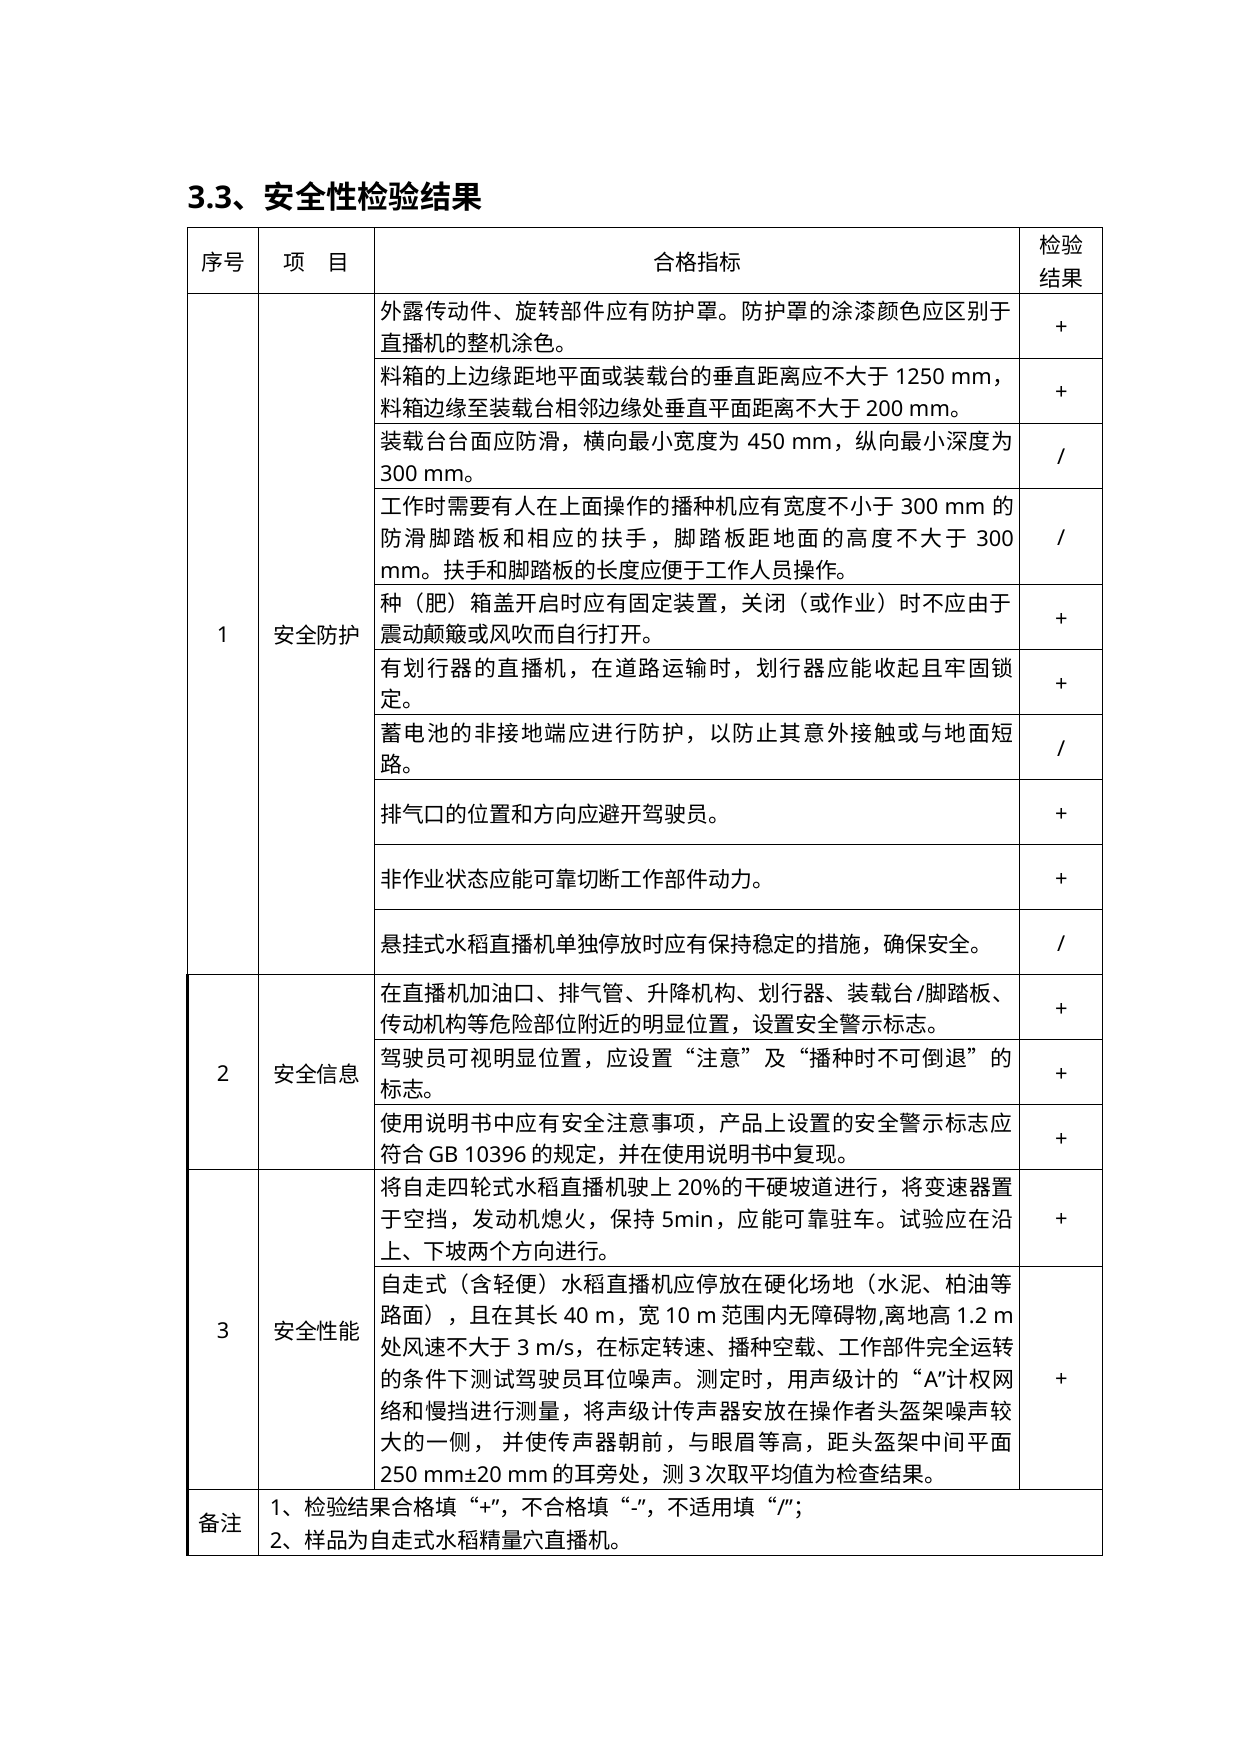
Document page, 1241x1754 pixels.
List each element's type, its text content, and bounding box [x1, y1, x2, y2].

table_cell + [1020, 780, 1102, 844]
table_cell / [1020, 910, 1102, 974]
table_cell 安全防护 [259, 294, 374, 974]
table_cell 悬挂式水稻直播机单独停放时应有保持稳定的措施，确保安全。 [375, 910, 1019, 974]
table_cell 外露传动件、旋转部件应有防护罩。防护罩的涂漆颜色应区别于直播机的整机涂色。 [375, 294, 1019, 358]
table_cell + [1020, 1267, 1102, 1489]
table_cell 种（肥）箱盖开启时应有固定装置，关闭（或作业）时不应由于震动颠簸或风吹而自行打开。 [375, 585, 1019, 649]
table_cell 料箱的上边缘距地平面或装载台的垂直距离应不大于1250 mm，料箱边缘至装载台相邻边缘处垂直平面距离不大于200 mm。 [375, 359, 1019, 423]
table_cell + [1020, 845, 1102, 909]
list 3.3、安全性检验结果 [187, 162, 1053, 227]
table_cell + [1020, 294, 1102, 358]
table_cell 安全性能 [259, 1170, 374, 1489]
table_cell 蓄电池的非接地端应进行防护，以防止其意外接触或与地面短路。 [375, 715, 1019, 779]
table_header 合格指标 [375, 228, 1019, 293]
table_cell 在直播机加油口、排气管、升降机构、划行器、装载台/脚踏板、传动机构等危险部位附近的明显位置，设置安全警示标志。 [375, 975, 1019, 1039]
table_cell 驾驶员可视明显位置，应设置“注意”及“播种时不可倒退”的标志。 [375, 1040, 1019, 1104]
table_cell 1、检验结果合格填“+”，不合格填“-”，不适用填“/”； 2、样品为自走式水稻精量穴直播机。 [259, 1490, 1102, 1555]
table_cell 安全信息 [259, 975, 374, 1169]
table_cell 排气口的位置和方向应避开驾驶员。 [375, 780, 1019, 844]
table_header 检验结果 [1020, 228, 1102, 293]
table_cell 自走式（含轻便）水稻直播机应停放在硬化场地（水泥、柏油等路面），且在其长40 m，宽10 m范围内无障碍物,离地高1.2 m处风速不大于 3 m/s，在标定转速、播种空载、工作部件完全运转的条件下测试驾驶员耳位噪声。测定时，用声级计的“A”计权网络和慢挡进行测量，将声级计传声器安放在操作者头盔架噪声较大的一侧， 并使传声器朝前，与眼眉等高，距头盔架中间平面250 mm±20 mm的耳旁处，测3次取平均值为检查结果。 [375, 1267, 1019, 1489]
table_cell + [1020, 359, 1102, 423]
table_cell 2 [189, 975, 258, 1169]
table_cell / [1020, 489, 1102, 584]
table_cell 1 [188, 294, 258, 974]
table_cell 有划行器的直播机，在道路运输时，划行器应能收起且牢固锁定。 [375, 650, 1019, 714]
table_cell + [1020, 1105, 1102, 1169]
table_header 项 目 [259, 228, 374, 293]
table_cell 装载台台面应防滑，横向最小宽度为450 mm，纵向最小深度为300 mm。 [375, 424, 1019, 488]
table_cell + [1020, 650, 1102, 714]
table_cell + [1020, 975, 1102, 1039]
table_cell 非作业状态应能可靠切断工作部件动力。 [375, 845, 1019, 909]
table_cell 将自走四轮式水稻直播机驶上20%的干硬坡道进行，将变速器置于空挡，发动机熄火，保持5min，应能可靠驻车。试验应在沿上、下坡两个方向进行。 [375, 1170, 1019, 1266]
table_cell / [1020, 715, 1102, 779]
table_cell + [1020, 1170, 1102, 1266]
table_cell + [1020, 1040, 1102, 1104]
table_cell 使用说明书中应有安全注意事项，产品上设置的安全警示标志应符合GB 10396的规定，并在使用说明书中复现。 [375, 1105, 1019, 1169]
table_header 序号 [188, 228, 258, 293]
table_cell / [1020, 424, 1102, 488]
table_cell + [1020, 585, 1102, 649]
table_cell 工作时需要有人在上面操作的播种机应有宽度不小于 300 mm 的防滑脚踏板和相应的扶手，脚踏板距地面的高度不大于300 mm。扶手和脚踏板的长度应便于工作人员操作。 [375, 489, 1019, 584]
table_cell 3 [189, 1170, 258, 1489]
table_cell 备注 [189, 1490, 258, 1555]
